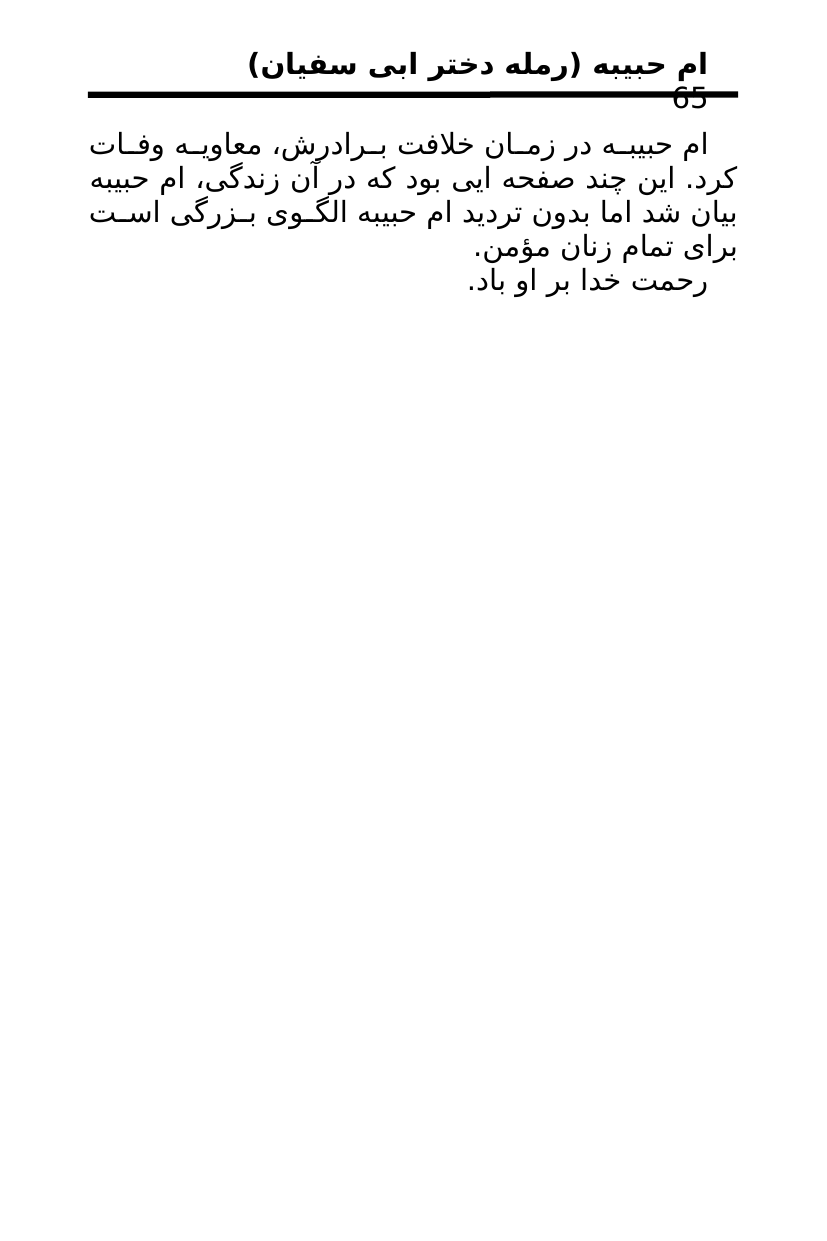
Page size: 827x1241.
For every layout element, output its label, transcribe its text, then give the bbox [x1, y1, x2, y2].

text رحمت خدا بر او باد. [89, 263, 738, 297]
text ام حبیبه در زمان خلافت برادرش، معاویه وفات کرد. این چند صفحه ایی بود که در آن زندگی، ام حبیبه بیان شد اما بدون تردید ام حبیبه الگوی بزرگی است برای تمام زنان مؤمن. [89, 128, 738, 263]
